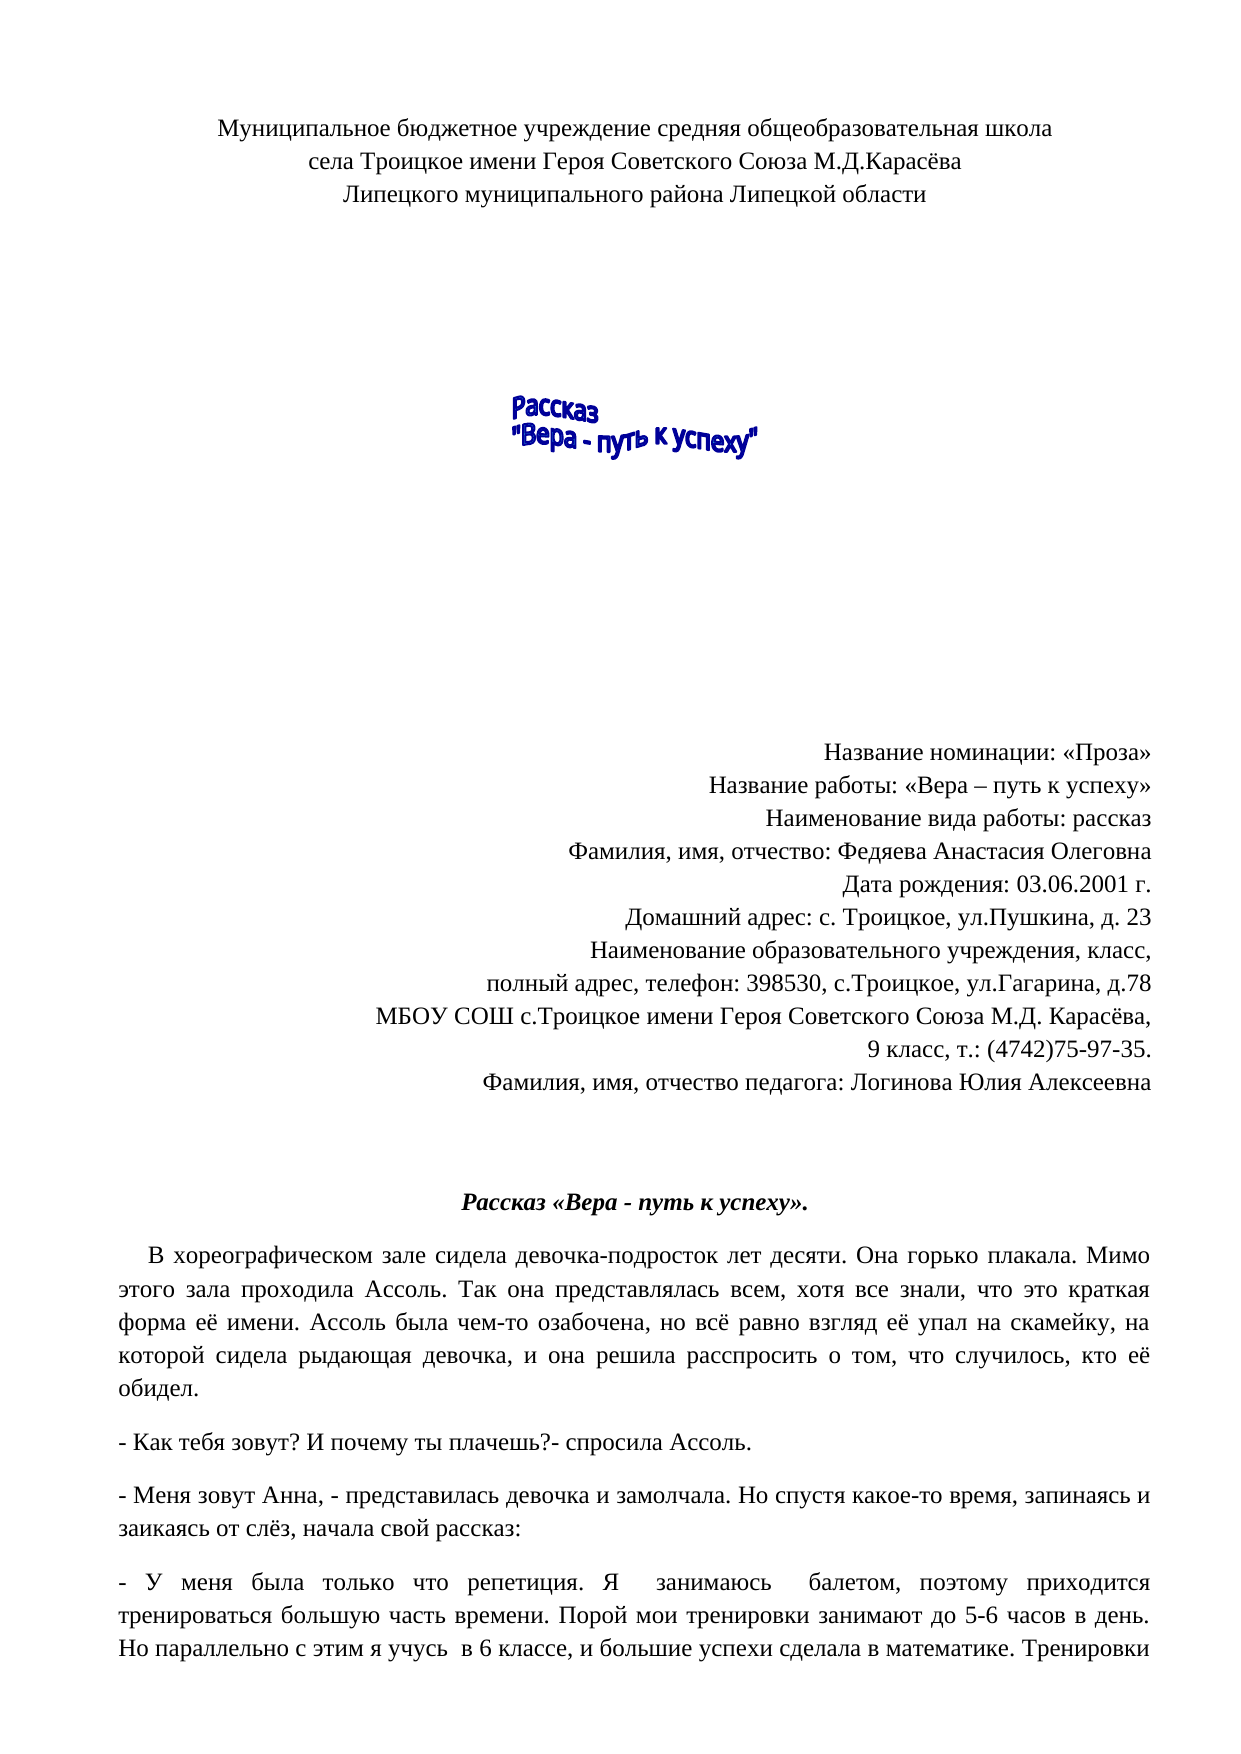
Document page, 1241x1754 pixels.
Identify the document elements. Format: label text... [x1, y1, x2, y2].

text Название работы: «Вера – путь к успеху» [118, 770, 1152, 798]
text МБОУ СОШ с.Троицкое имени Героя Советского Союза М.Д. Карасёва, [118, 1001, 1152, 1029]
text Наименование образовательного учреждения, класс, [118, 935, 1152, 963]
text Название номинации: «Проза» [118, 737, 1152, 765]
text Дата рождения: 03.06.2001 г. [118, 869, 1152, 897]
text Домашний адрес: с. Троицкое, ул.Пушкина, д. 23 [118, 902, 1152, 931]
text Рассказ «Вера - путь к успеху». [118, 1187, 1152, 1216]
text 9 класс, т.: (4742)75-97-35. [118, 1034, 1152, 1063]
text Фамилия, имя, отчество педагога: Логинова Юлия Алексеевна [118, 1067, 1152, 1096]
text - Как тебя зовут? И почему ты плачешь?- спросила Ассоль. [118, 1427, 1152, 1455]
text - Меня зовут Анна, - представилась девочка и замолчала. Но спустя какое-то время, запинаясь и заикаясь от слёз, начала свой рассказ: [118, 1480, 1152, 1542]
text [118, 1567, 1152, 1662]
text полный адрес, телефон: 398530, с.Троицкое, ул.Гагарина, д.78 [118, 968, 1152, 997]
text В хореографическом зале сидела девочка-подросток лет десяти. Она горько плакала. Мимо этого зала проходила Ассоль. Так она представлялась всем, хотя все знали, что это краткая форма её имени. Ассоль была чем-то озабочена, но всё равно взгляд её упал на скамейку, на которой сидела рыдающая девочка, и она решила расспросить о том, что случилось, кто её обидел. [118, 1241, 1152, 1401]
text Фамилия, имя, отчество: Федяева Анастасия Олеговна [118, 836, 1152, 864]
text Муниципальное бюджетное учреждение средняя общеобразовательная школа села Троицкое имени Героя Советского Союза М.Д.Карасёва Липецкого муниципального района Липецкой области [118, 113, 1152, 208]
text Наименование вида работы: рассказ [118, 803, 1152, 831]
